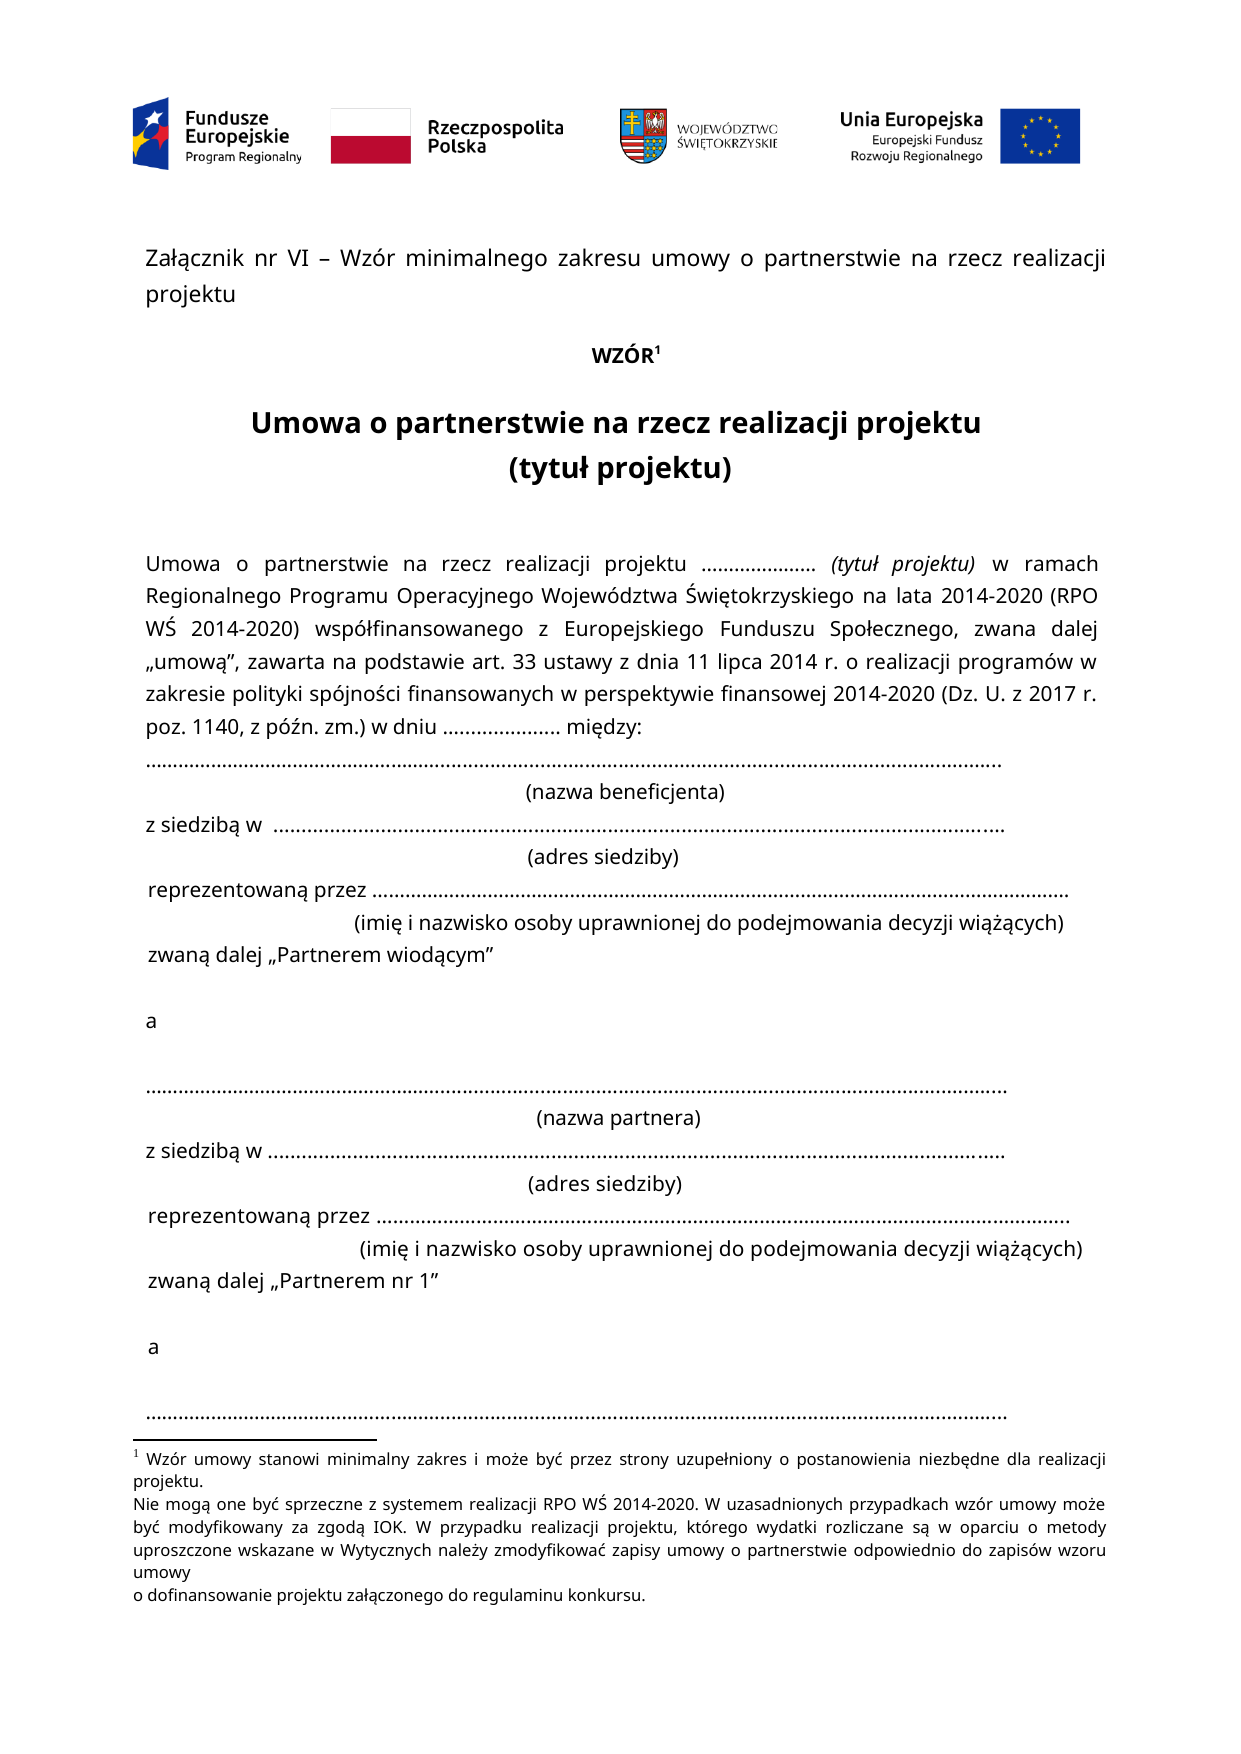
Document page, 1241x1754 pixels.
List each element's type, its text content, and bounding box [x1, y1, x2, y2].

text z siedzibą w .................................................................................................................................. [145, 1136, 1093, 1164]
text a [145, 1006, 164, 1034]
text reprezentowaną przez …………………………………………………………………………………………………………….. [148, 1201, 1093, 1230]
text (nazwa beneficjenta) [293, 777, 1097, 806]
text ………………………………………………..................................................................................................... [145, 745, 1097, 773]
text Umowa o partnerstwie na rzecz realizacji projektu (tytuł projektu) [149, 402, 1091, 487]
text zwaną dalej „Partnerem wiodącym” [133, 941, 1107, 969]
text (imię i nazwisko osoby uprawnionej do podejmowania decyzji wiążących) [133, 908, 1107, 936]
text Załącznik nr VI – Wzór minimalnego zakresu umowy o partnerstwie na rzecz realizacji projektu [145, 242, 1107, 309]
text Umowa o partnerstwie na rzecz realizacji projektu ………………… (tytuł projektu) w ramach Regionalnego Programu Operacyjnego Województwa Świętokrzyskiego na lata 2014-2020 (RPO WŚ 2014-2020) współfinansowanego z Europejskiego Funduszu Społecznego, zwana dalej „umową”, zawarta na podstawie art. 33 ustawy z dnia 11 lipca 2014 r. o realizacji programów w zakresie polityki spójności finansowanych w perspektywie finansowej 2014-2020 (Dz. U. z 2017 r. poz. 1140, z późn. zm.) w dniu ….................. między: [145, 548, 1099, 741]
text ………………………………………………...................................................................................................... [145, 1071, 1097, 1099]
text a [148, 1332, 1093, 1360]
text reprezentowaną przez ………………………………………………………………………………………………………………. [148, 875, 1093, 903]
text WZÓR [145, 342, 1107, 370]
text (nazwa partnera) [293, 1103, 1097, 1132]
text (adres siedziby) [293, 842, 1093, 871]
picture [132, 97, 302, 170]
picture [330, 97, 563, 170]
text z siedzibą w ................................................................................................................................. [145, 810, 1093, 838]
picture [620, 97, 778, 170]
picture [841, 97, 1081, 170]
text ………………………………………………...................................................................................................... [145, 1397, 1097, 1426]
text (adres siedziby) [293, 1169, 1093, 1197]
text zwaną dalej „Partnerem nr 1” [148, 1267, 1093, 1295]
text (imię i nazwisko osoby uprawnionej do podejmowania decyzji wiążących) [293, 1234, 1093, 1262]
